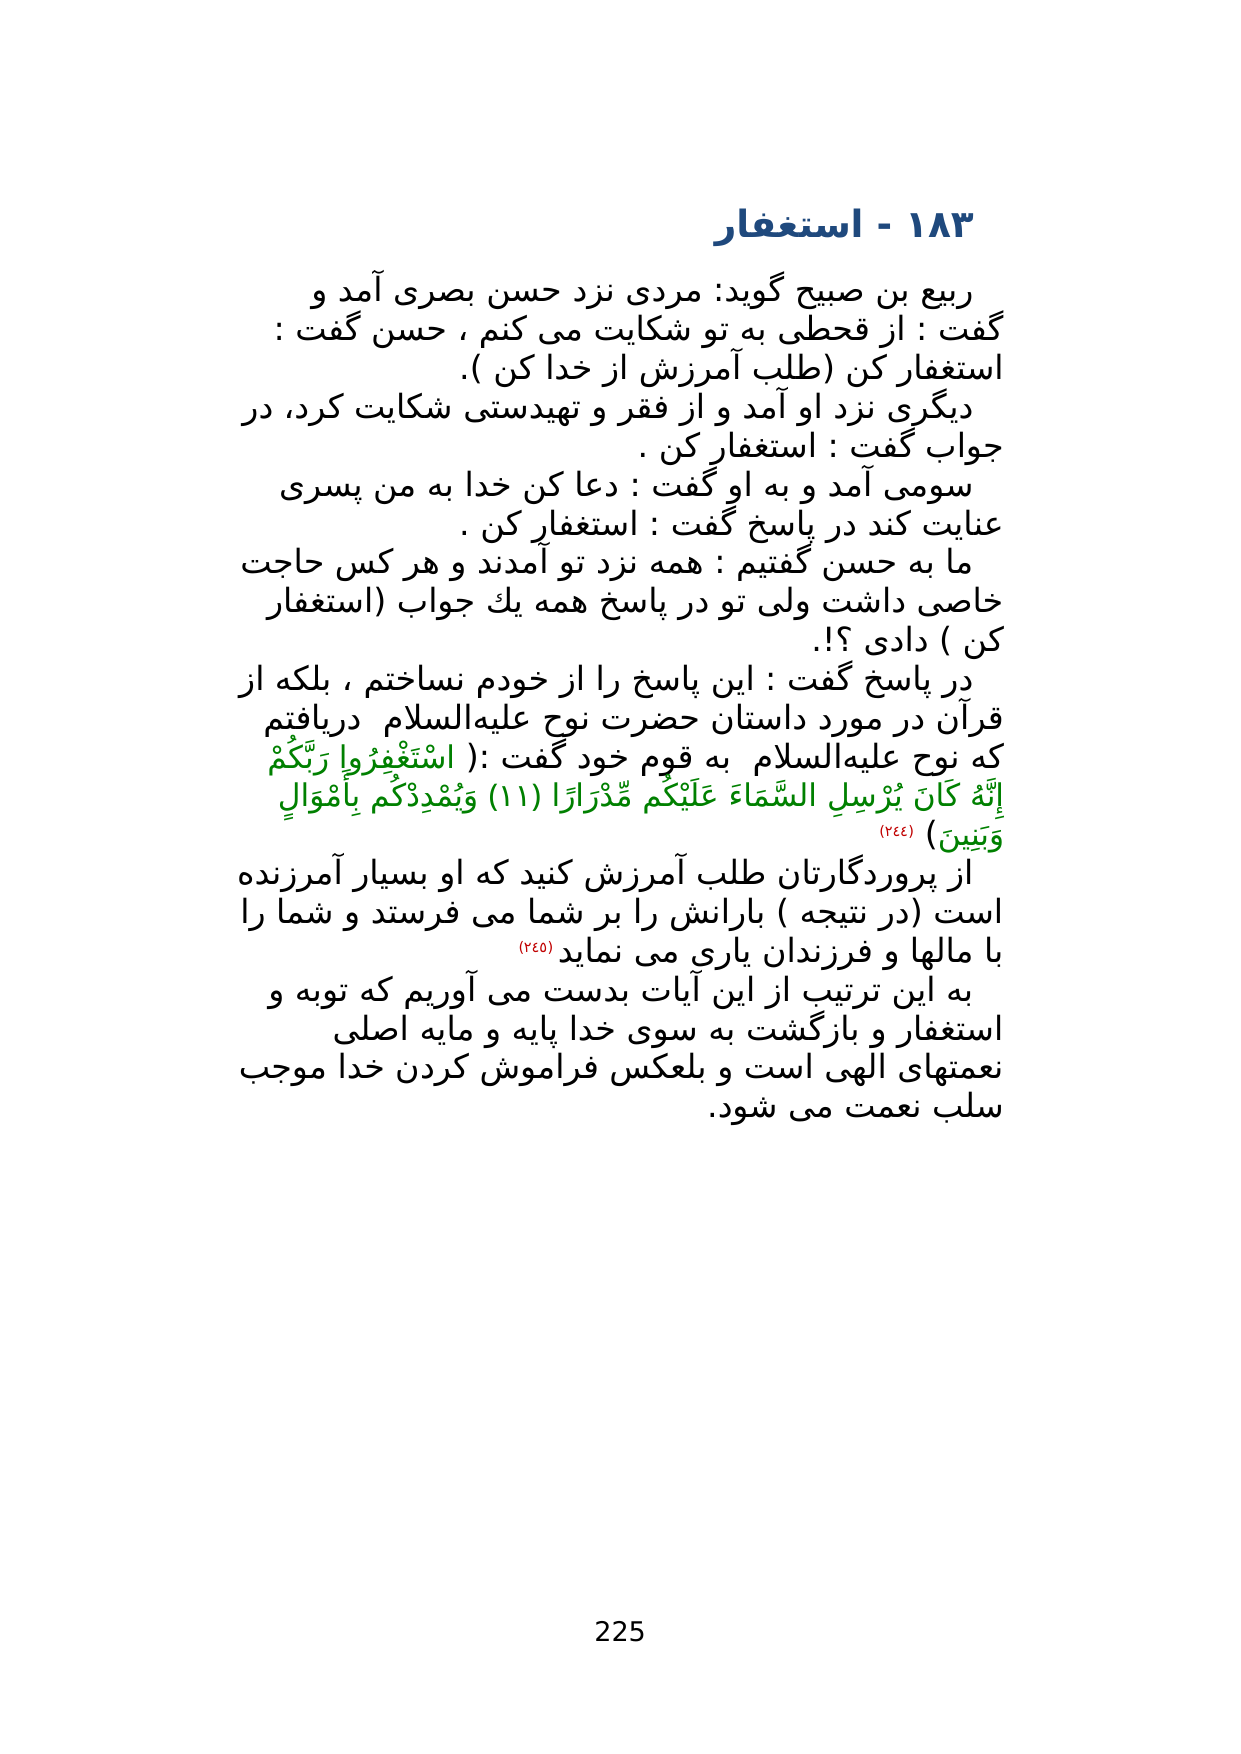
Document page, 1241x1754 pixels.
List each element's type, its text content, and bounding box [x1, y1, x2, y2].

text ديگرى نزد او آمد و از فقر و تهيدستى شكايت كرد، در جواب گفت : استغفار كن . [236, 387, 1004, 465]
subtitle ١٨٣ - استغفار [236, 202, 1004, 246]
text سومى آمد و به او گفت : دعا كن خدا به من پسرى عنايت كند در پاسخ گفت : استغفار كن . [236, 465, 1004, 543]
text ما به حسن گفتيم : همه نزد تو آمدند و هر كس حاجت خاصى داشت ولى تو در پاسخ همه يك جواب (استغفار كن ) دادى ؟!. [236, 543, 1004, 659]
text از پروردگارتان طلب آمرزش كنيد كه او بسيار آمرزنده است (در نتيجه ) بارانش را بر شما مى فرستد و شما را با مالها و فرزندان يارى مى نمايد (٢٤٥) [236, 854, 1004, 970]
text ربيع بن صبيح گويد: مردى نزد حسن بصرى آمد و گفت : از قحطى به تو شكايت مى كنم ، حسن گفت : استغفار كن (طلب آمرزش از خدا كن ). [236, 271, 1004, 387]
text به اين ترتيب از اين آيات بدست مى آوريم كه توبه و استغفار و بازگشت به سوى خدا پايه و مايه اصلى نعمتهاى الهى است و بلعكس فراموش كردن خدا موجب سلب نعمت مى شود. [236, 970, 1004, 1126]
text در پاسخ گفت : اين پاسخ را از خودم نساختم ، بلكه از قرآن در مورد داستان حضرت نوح عليه‌السلام دريافتم كه نوح عليه‌السلام به قوم خود گفت :( اسْتَغْفِرُوا رَبَّكُمْ إِنَّهُ كَانَ يُرْسِلِ السَّمَاءَ عَلَيْكُم مِّدْرَارًا ﴿١١﴾ وَيُمْدِدْكُم بِأَمْوَالٍ وَبَنِينَ) (٢٤٤) [236, 659, 1004, 854]
